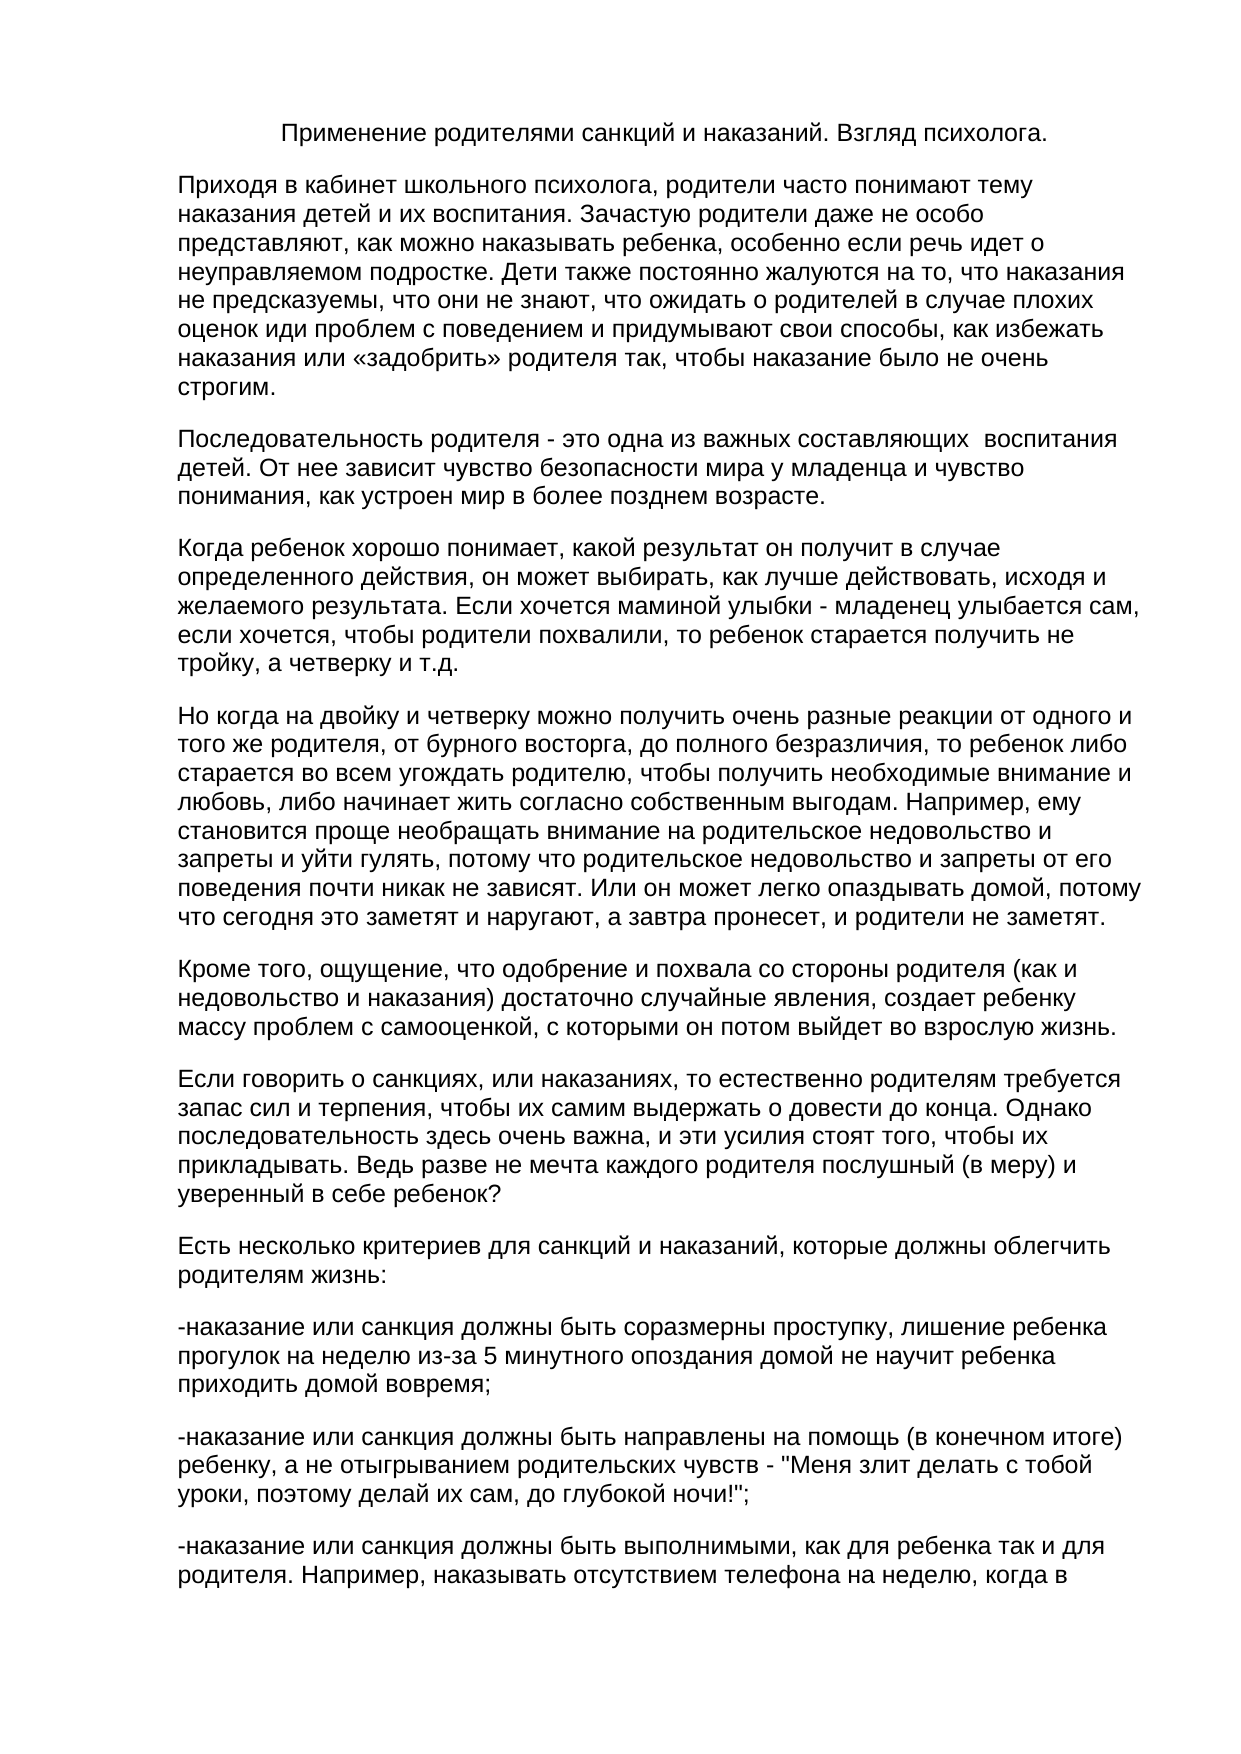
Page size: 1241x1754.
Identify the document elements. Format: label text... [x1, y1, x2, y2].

text Применение родителями санкций и наказаний. Взгляд психолога. [177, 118, 1152, 147]
text Кроме того, ощущение, что одобрение и похвала со стороны родителя (как и недовольство и наказания) достаточно случайные явления, создает ребенку массу проблем с самооценкой, с которыми он потом выйдет во взрослую жизнь. [177, 954, 1152, 1040]
text Есть несколько критериев для санкций и наказаний, которые должны облегчить родителям жизнь: [177, 1231, 1152, 1288]
text Когда ребенок хорошо понимает, какой результат он получит в случае определенного действия, он может выбирать, как лучше действовать, исходя и желаемого результата. Если хочется маминой улыбки - младенец улыбается сам, если хочется, чтобы родители похвалили, то ребенок старается получить не тройку, а четверку и т.д. [177, 533, 1152, 677]
text Но когда на двойку и четверку можно получить очень разные реакции от одного и того же родителя, от бурного восторга, до полного безразличия, то ребенок либо старается во всем угождать родителю, чтобы получить необходимые внимание и любовь, либо начинает жить согласно собственным выгодам. Например, ему становится проще необращать внимание на родительское недовольство и запреты и уйти гулять, потому что родительское недовольство и запреты от его поведения почти никак не зависят. Или он может легко опаздывать домой, потому что сегодня это заметят и наругают, а завтра пронесет, и родители не заметят. [177, 701, 1152, 931]
text Приходя в кабинет школьного психолога, родители часто понимают тему наказания детей и их воспитания. Зачастую родители даже не особо представляют, как можно наказывать ребенка, особенно если речь идет о неуправляемом подростке. Дети также постоянно жалуются на то, что наказания не предсказуемы, что они не знают, что ожидать о родителей в случае плохих оценок иди проблем с поведением и придумывают свои способы, как избежать наказания или «задобрить» родителя так, чтобы наказание было не очень строгим. [177, 170, 1152, 400]
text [177, 1531, 1152, 1589]
text Если говорить о санкциях, или наказаниях, то естественно родителям требуется запас сил и терпения, чтобы их самим выдержать о довести до конца. Однако последовательность здесь очень важна, и эти усилия стоят того, чтобы их прикладывать. Ведь разве не мечта каждого родителя послушный (в меру) и уверенный в себе ребенок? [177, 1064, 1152, 1207]
text -наказание или санкция должны быть направлены на помощь (в конечном итоге) ребенку, а не отыгрыванием родительских чувств - "Меня злит делать с тобой уроки, поэтому делай их сам, до глубокой ночи!"; [177, 1422, 1152, 1508]
text Последовательность родителя - это одна из важных составляющих воспитания детей. От нее зависит чувство безопасности мира у младенца и чувство понимания, как устроен мир в более позднем возрасте. [177, 424, 1152, 510]
text -наказание или санкция должны быть соразмерны проступку, лишение ребенка прогулок на неделю из-за 5 минутного опоздания домой не научит ребенка приходить домой вовремя; [177, 1312, 1152, 1398]
